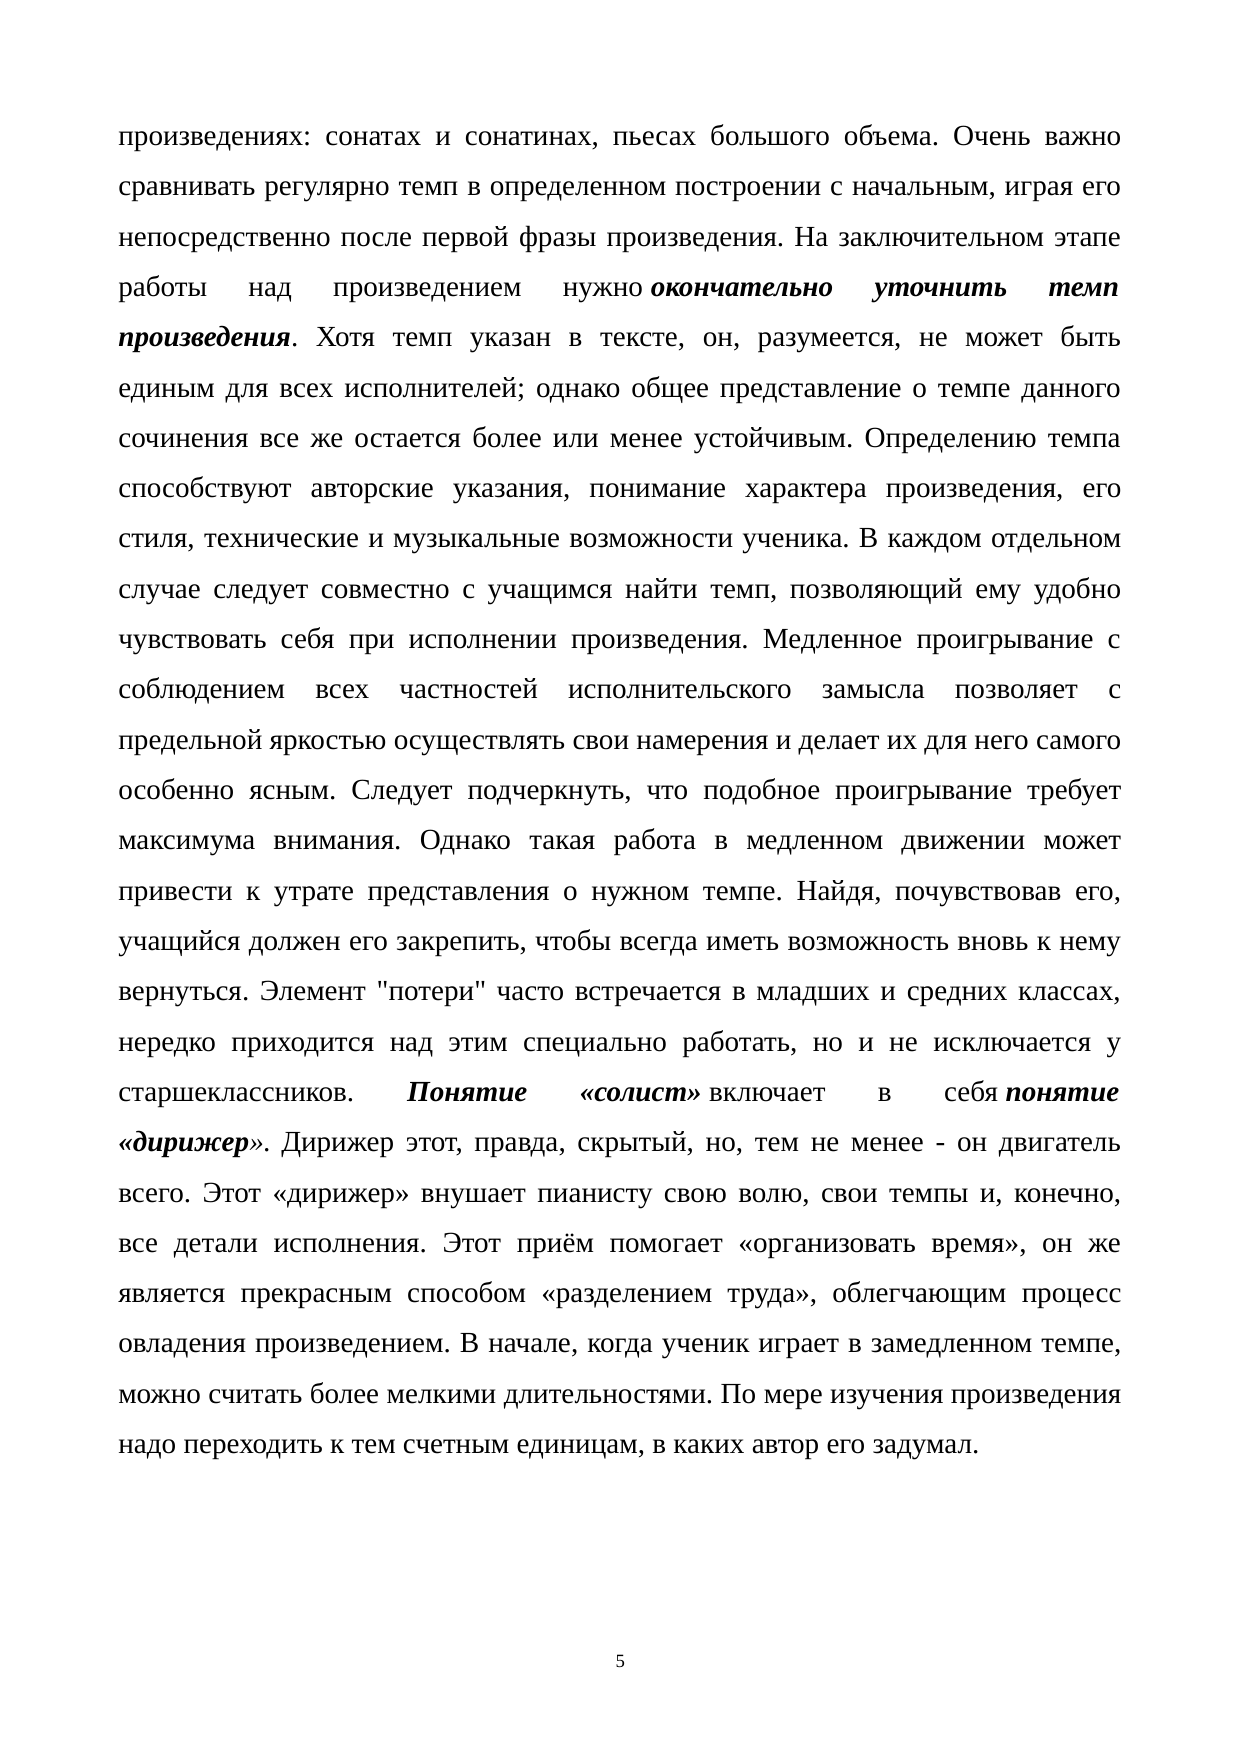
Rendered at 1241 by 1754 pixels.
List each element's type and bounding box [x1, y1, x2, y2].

text [118, 118, 1122, 1460]
